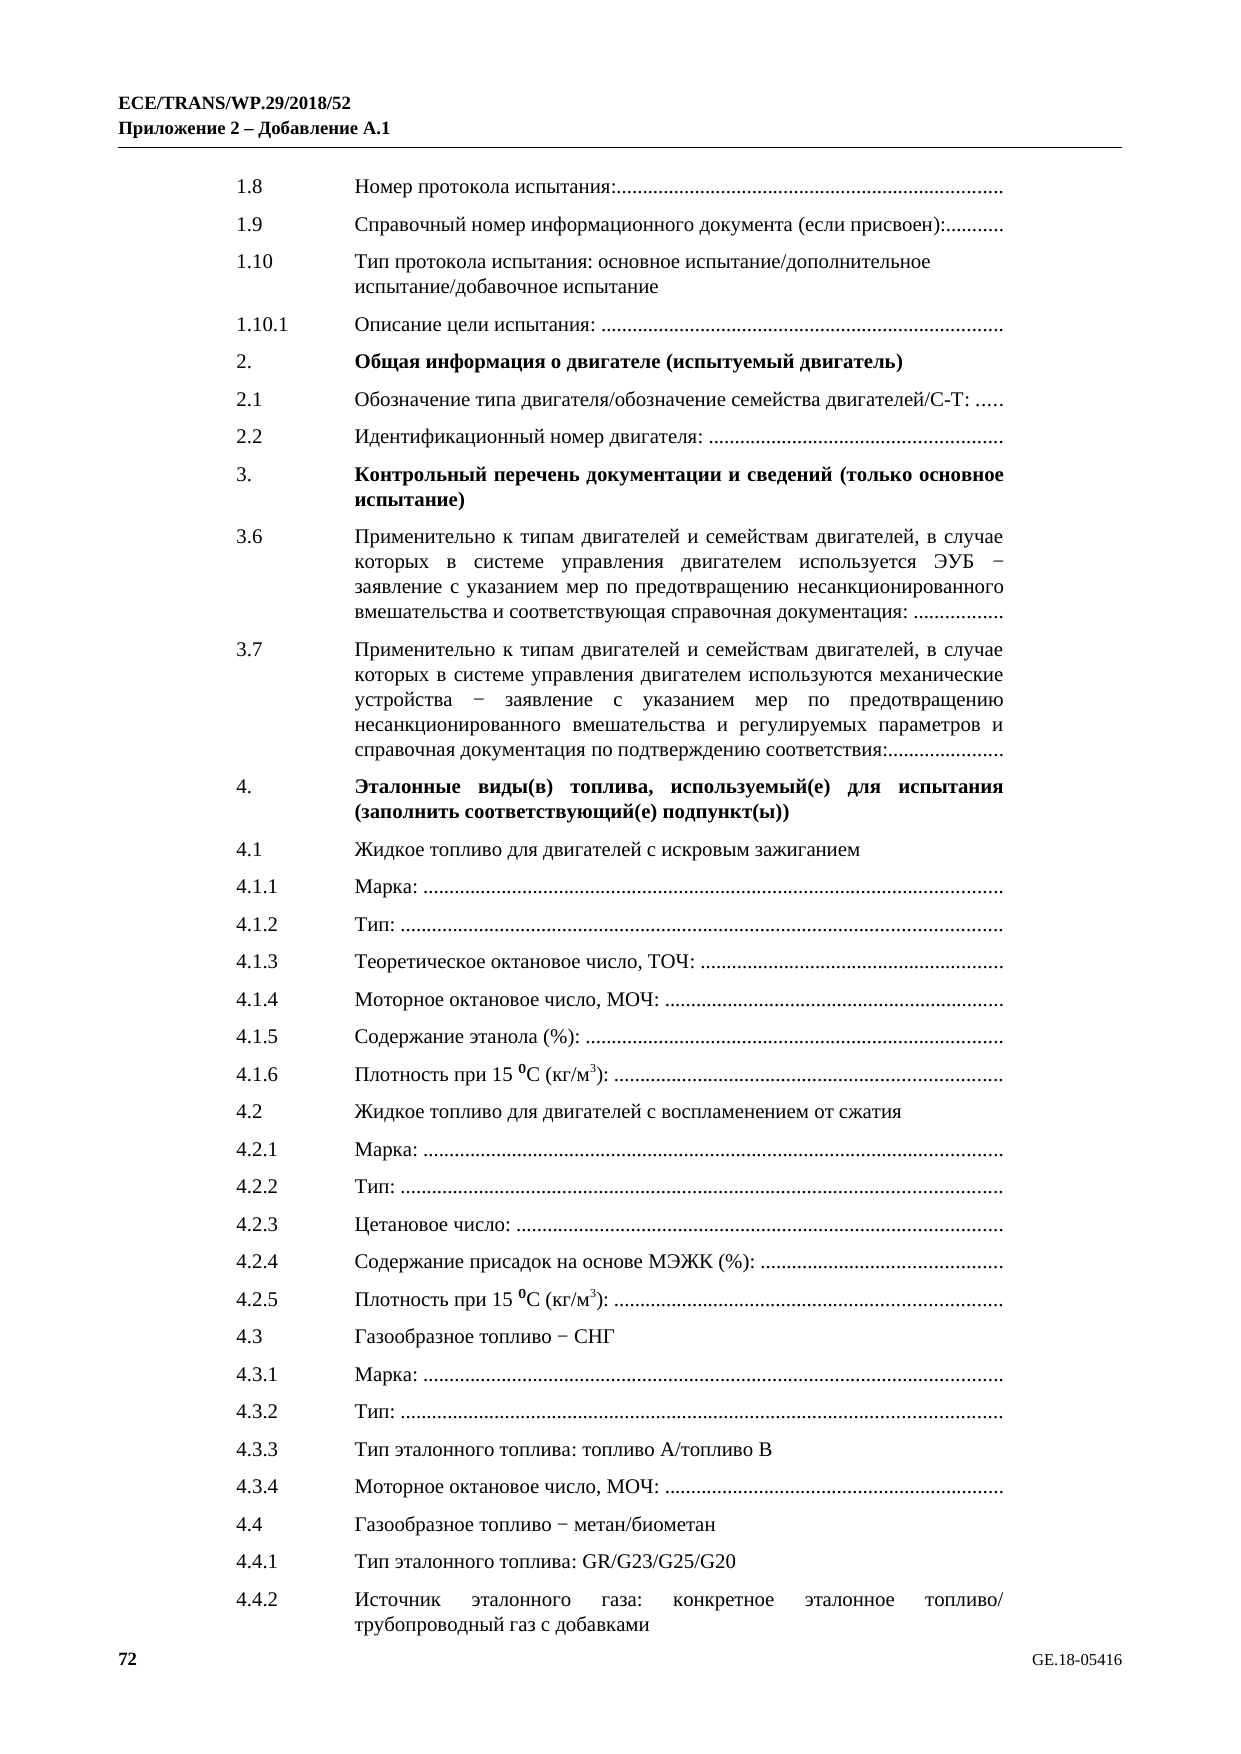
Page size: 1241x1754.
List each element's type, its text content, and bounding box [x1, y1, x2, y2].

text 2.1 Обозначение типа двигателя/обозначение семейства двигателей/С-Т: [236, 386, 1004, 411]
text 4.3.4 Моторное октановое число, МОЧ: [236, 1473, 1004, 1498]
text 4.2.2 Тип: [236, 1173, 1004, 1198]
text 3.7 Применительно к типам двигателей и семействам двигателей, в случае которых в системе управления двигателем используются механические устройства − заявление с указанием мер по предотвращению несанкционированного вмешательства и регулируемых параметров и справочная документация по подтверждению соответствия: [236, 636, 1004, 761]
text 1.9 Справочный номер информационного документа (если присвоен): [236, 211, 1004, 236]
text 4.3 Газообразное топливо − СНГ [236, 1323, 1004, 1348]
text 4.1.5 Содержание этанола (%): [236, 1023, 1004, 1048]
text 4.3.3 Тип эталонного топлива: топливо A/топливо B [236, 1436, 1004, 1461]
text 1.10 Тип протокола испытания: основное испытание/дополнительное испытание/добавочное испытание [236, 248, 1004, 298]
text 4.1 Жидкое топливо для двигателей с искровым зажиганием [236, 836, 1004, 861]
text 4.1.1 Марка: [236, 873, 1004, 898]
text 4.1.3 Теоретическое октановое число, ТОЧ: [236, 948, 1004, 973]
text 2.2 Идентификационный номер двигателя: [236, 423, 1004, 448]
text 4.2 Жидкое топливо для двигателей с воспламенением от сжатия [236, 1098, 1004, 1123]
text 4.2.5 Плотность при 15 ⁰C (кг/м3): [236, 1286, 1004, 1311]
text 4.3.2 Тип: [236, 1398, 1004, 1423]
text 4.1.6 Плотность при 15 ⁰C (кг/м3): [236, 1061, 1004, 1086]
text 4.4 Газообразное топливо − метан/биометан [236, 1511, 1004, 1536]
text 4.2.4 Содержание присадок на основе МЭЖК (%): [236, 1248, 1004, 1273]
text 4.1.2 Тип: [236, 911, 1004, 936]
text 1.10.1 Описание цели испытания: [236, 311, 1004, 336]
text 4. Эталонные виды(в) топлива, используемый(е) для испытания (заполнить соответствующий(е) подпункт(ы)) [236, 773, 1004, 823]
text 3. Контрольный перечень документации и сведений (только основное испытание) [236, 461, 1004, 511]
text 2. Общая информация о двигателе (испытуемый двигатель) [236, 348, 1004, 373]
text 4.1.4 Моторное октановое число, МОЧ: [236, 986, 1004, 1011]
text 4.4.1 Тип эталонного топлива: GR/G23/G25/G20 [236, 1548, 1004, 1573]
text 4.2.1 Марка: [236, 1136, 1004, 1161]
text 4.4.2 Источник эталонного газа: конкретное эталонное топливо/ трубопроводный газ с добавками [236, 1586, 1004, 1636]
text 4.3.1 Марка: [236, 1361, 1004, 1386]
text 4.2.3 Цетановое число: [236, 1211, 1004, 1236]
text 3.6 Применительно к типам двигателей и семействам двигателей, в случае которых в системе управления двигателем используется ЭУБ − заявление с указанием мер по предотвращению несанкционированного вмешательства и соответствующая справочная документация: [236, 523, 1004, 623]
text 1.8 Номер протокола испытания: [236, 173, 1004, 198]
